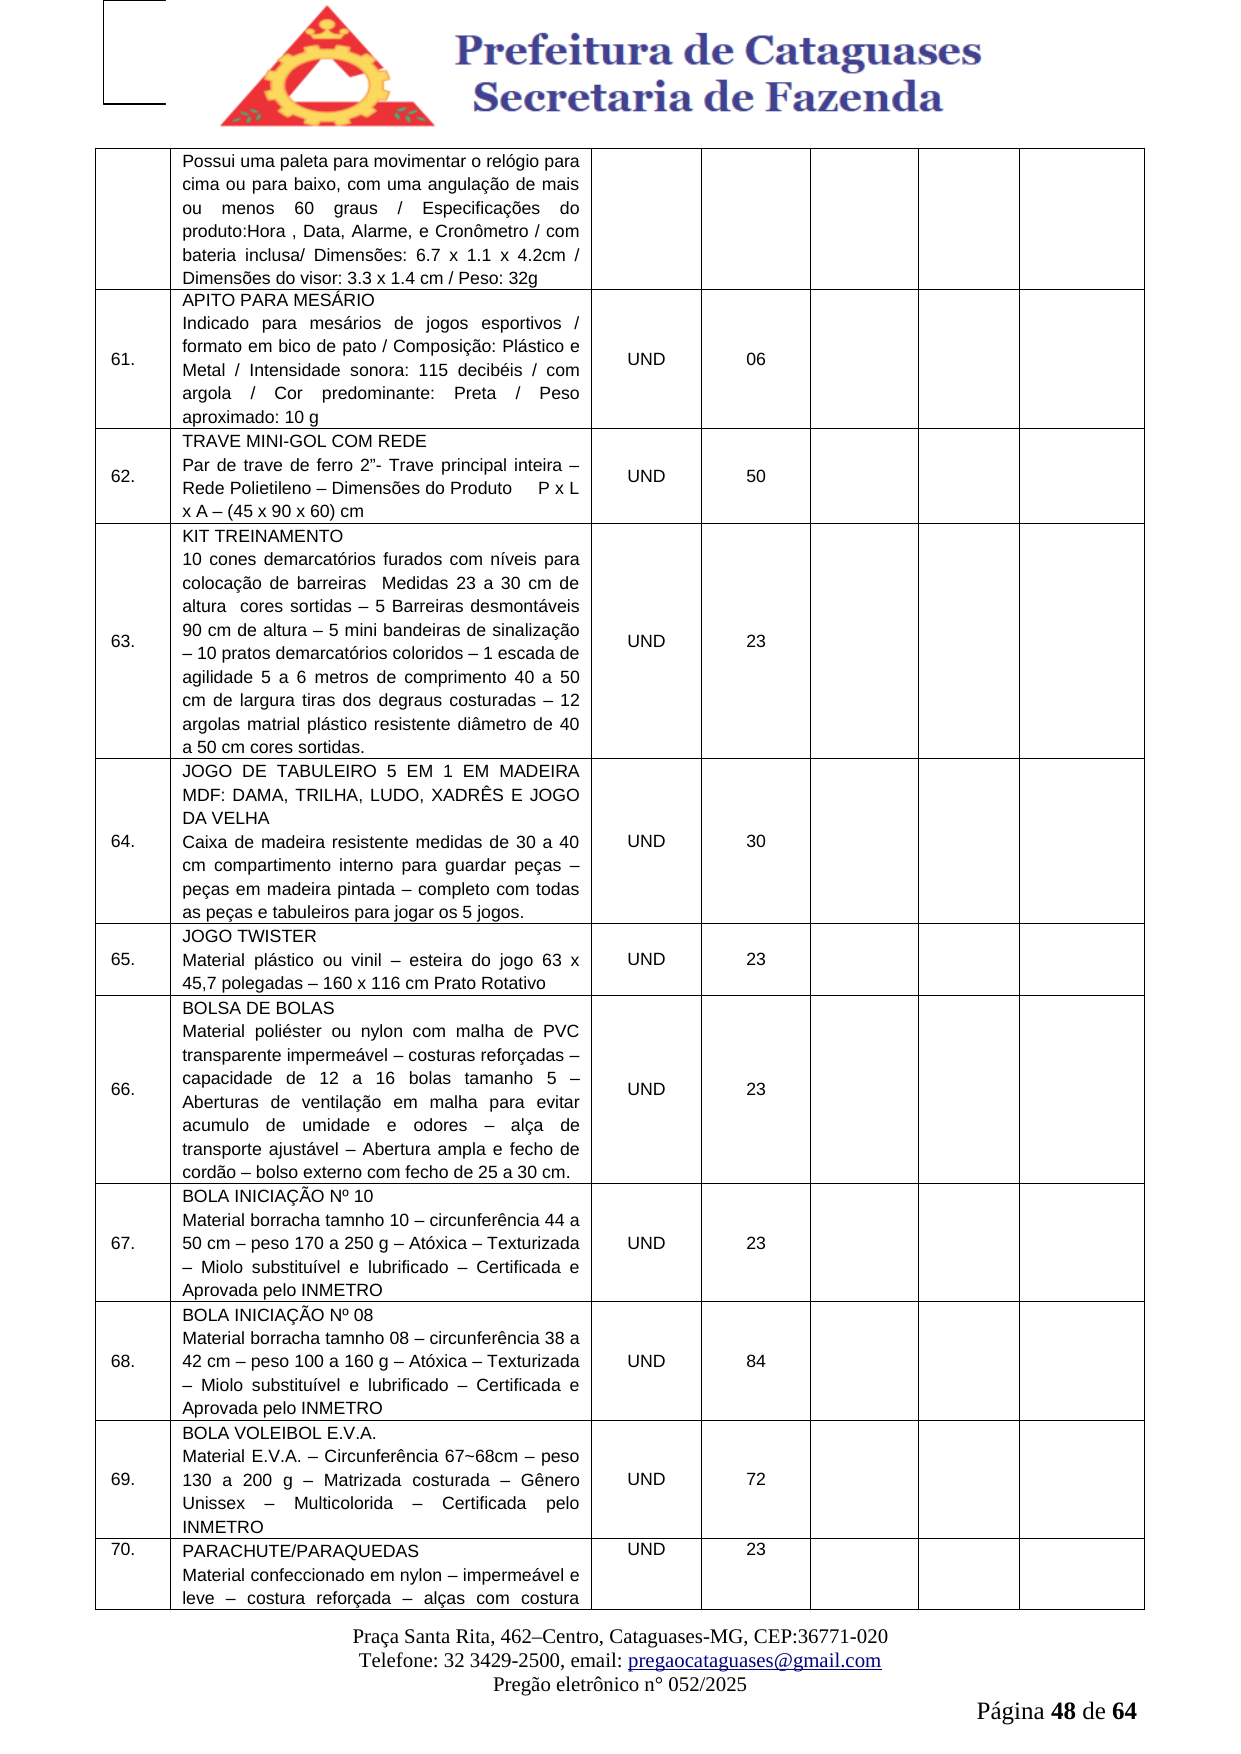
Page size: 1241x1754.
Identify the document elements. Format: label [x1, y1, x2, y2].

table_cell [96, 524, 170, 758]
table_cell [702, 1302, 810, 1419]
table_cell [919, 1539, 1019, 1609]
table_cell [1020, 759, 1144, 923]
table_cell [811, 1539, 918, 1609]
picture [165, 0, 1075, 148]
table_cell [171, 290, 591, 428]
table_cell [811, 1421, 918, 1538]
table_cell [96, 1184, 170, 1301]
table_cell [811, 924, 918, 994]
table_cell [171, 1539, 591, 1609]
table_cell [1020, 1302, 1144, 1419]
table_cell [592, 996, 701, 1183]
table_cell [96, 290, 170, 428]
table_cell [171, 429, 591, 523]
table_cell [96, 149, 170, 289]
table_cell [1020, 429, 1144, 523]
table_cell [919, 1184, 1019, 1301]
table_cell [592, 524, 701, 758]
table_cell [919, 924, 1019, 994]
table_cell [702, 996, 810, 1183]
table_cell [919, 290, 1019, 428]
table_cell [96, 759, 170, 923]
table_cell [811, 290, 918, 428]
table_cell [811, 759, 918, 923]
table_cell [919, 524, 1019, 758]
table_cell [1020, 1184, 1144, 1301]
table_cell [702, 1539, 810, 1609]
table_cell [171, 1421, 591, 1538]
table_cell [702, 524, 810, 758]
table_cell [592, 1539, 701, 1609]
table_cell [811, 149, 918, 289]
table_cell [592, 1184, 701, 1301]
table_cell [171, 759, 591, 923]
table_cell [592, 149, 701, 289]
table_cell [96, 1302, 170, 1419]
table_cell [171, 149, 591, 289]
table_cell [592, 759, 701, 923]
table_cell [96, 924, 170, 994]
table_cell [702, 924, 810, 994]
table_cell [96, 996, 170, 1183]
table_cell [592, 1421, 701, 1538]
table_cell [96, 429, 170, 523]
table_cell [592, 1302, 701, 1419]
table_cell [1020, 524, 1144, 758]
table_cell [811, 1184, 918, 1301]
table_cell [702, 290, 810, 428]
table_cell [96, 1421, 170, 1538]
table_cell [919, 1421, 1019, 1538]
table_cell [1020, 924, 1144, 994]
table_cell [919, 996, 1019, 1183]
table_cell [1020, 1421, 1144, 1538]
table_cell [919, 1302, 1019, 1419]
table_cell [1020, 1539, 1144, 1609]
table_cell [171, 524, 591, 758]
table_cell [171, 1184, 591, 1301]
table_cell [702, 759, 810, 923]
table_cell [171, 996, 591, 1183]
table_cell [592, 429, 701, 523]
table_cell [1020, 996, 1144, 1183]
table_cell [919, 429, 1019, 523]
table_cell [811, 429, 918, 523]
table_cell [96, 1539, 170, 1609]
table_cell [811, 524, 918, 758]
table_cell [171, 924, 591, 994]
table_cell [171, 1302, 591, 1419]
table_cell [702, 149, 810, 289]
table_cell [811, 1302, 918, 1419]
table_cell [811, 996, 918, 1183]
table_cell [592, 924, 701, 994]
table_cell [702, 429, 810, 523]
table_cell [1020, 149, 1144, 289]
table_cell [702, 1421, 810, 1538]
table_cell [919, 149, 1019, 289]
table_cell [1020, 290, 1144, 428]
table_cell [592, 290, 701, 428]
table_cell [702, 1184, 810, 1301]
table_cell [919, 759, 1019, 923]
